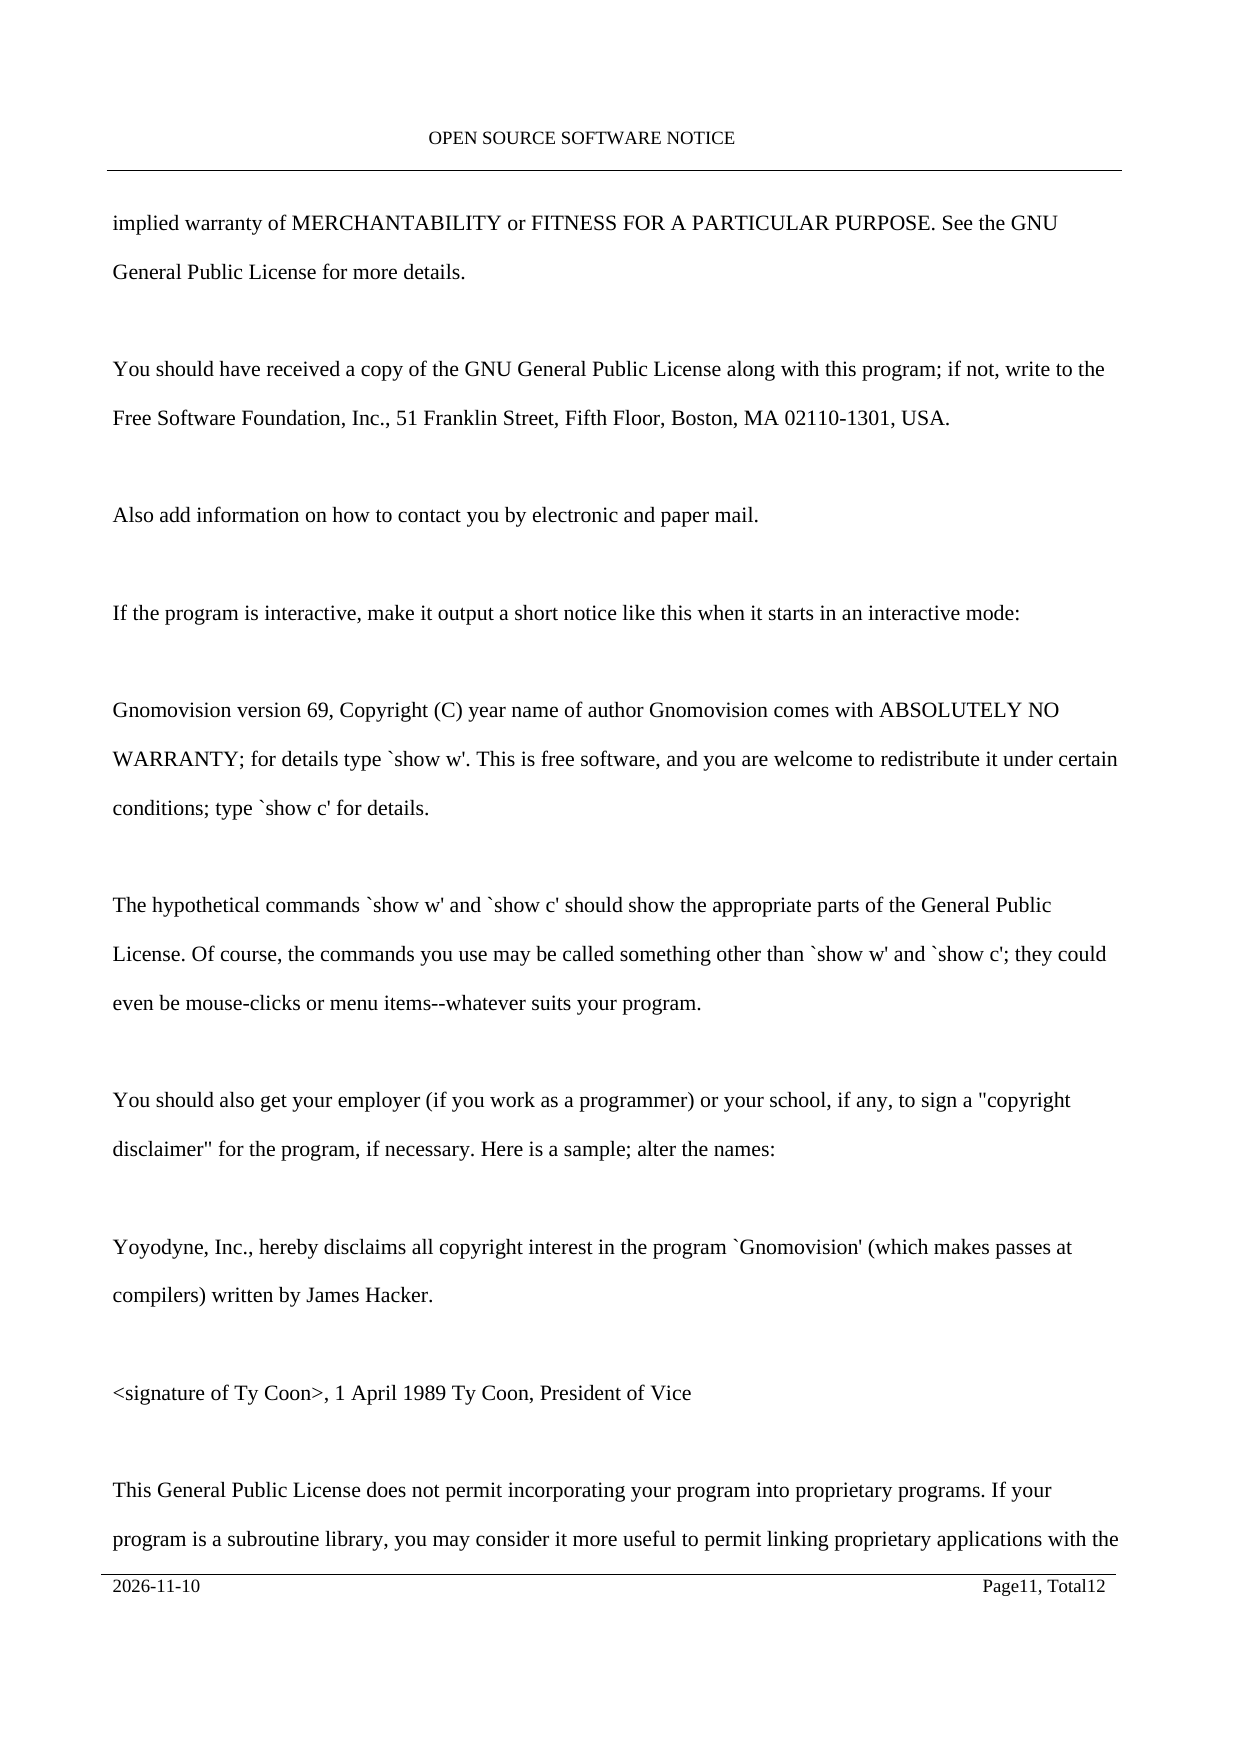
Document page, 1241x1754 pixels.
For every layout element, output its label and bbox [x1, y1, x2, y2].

text [112, 206, 1128, 1555]
